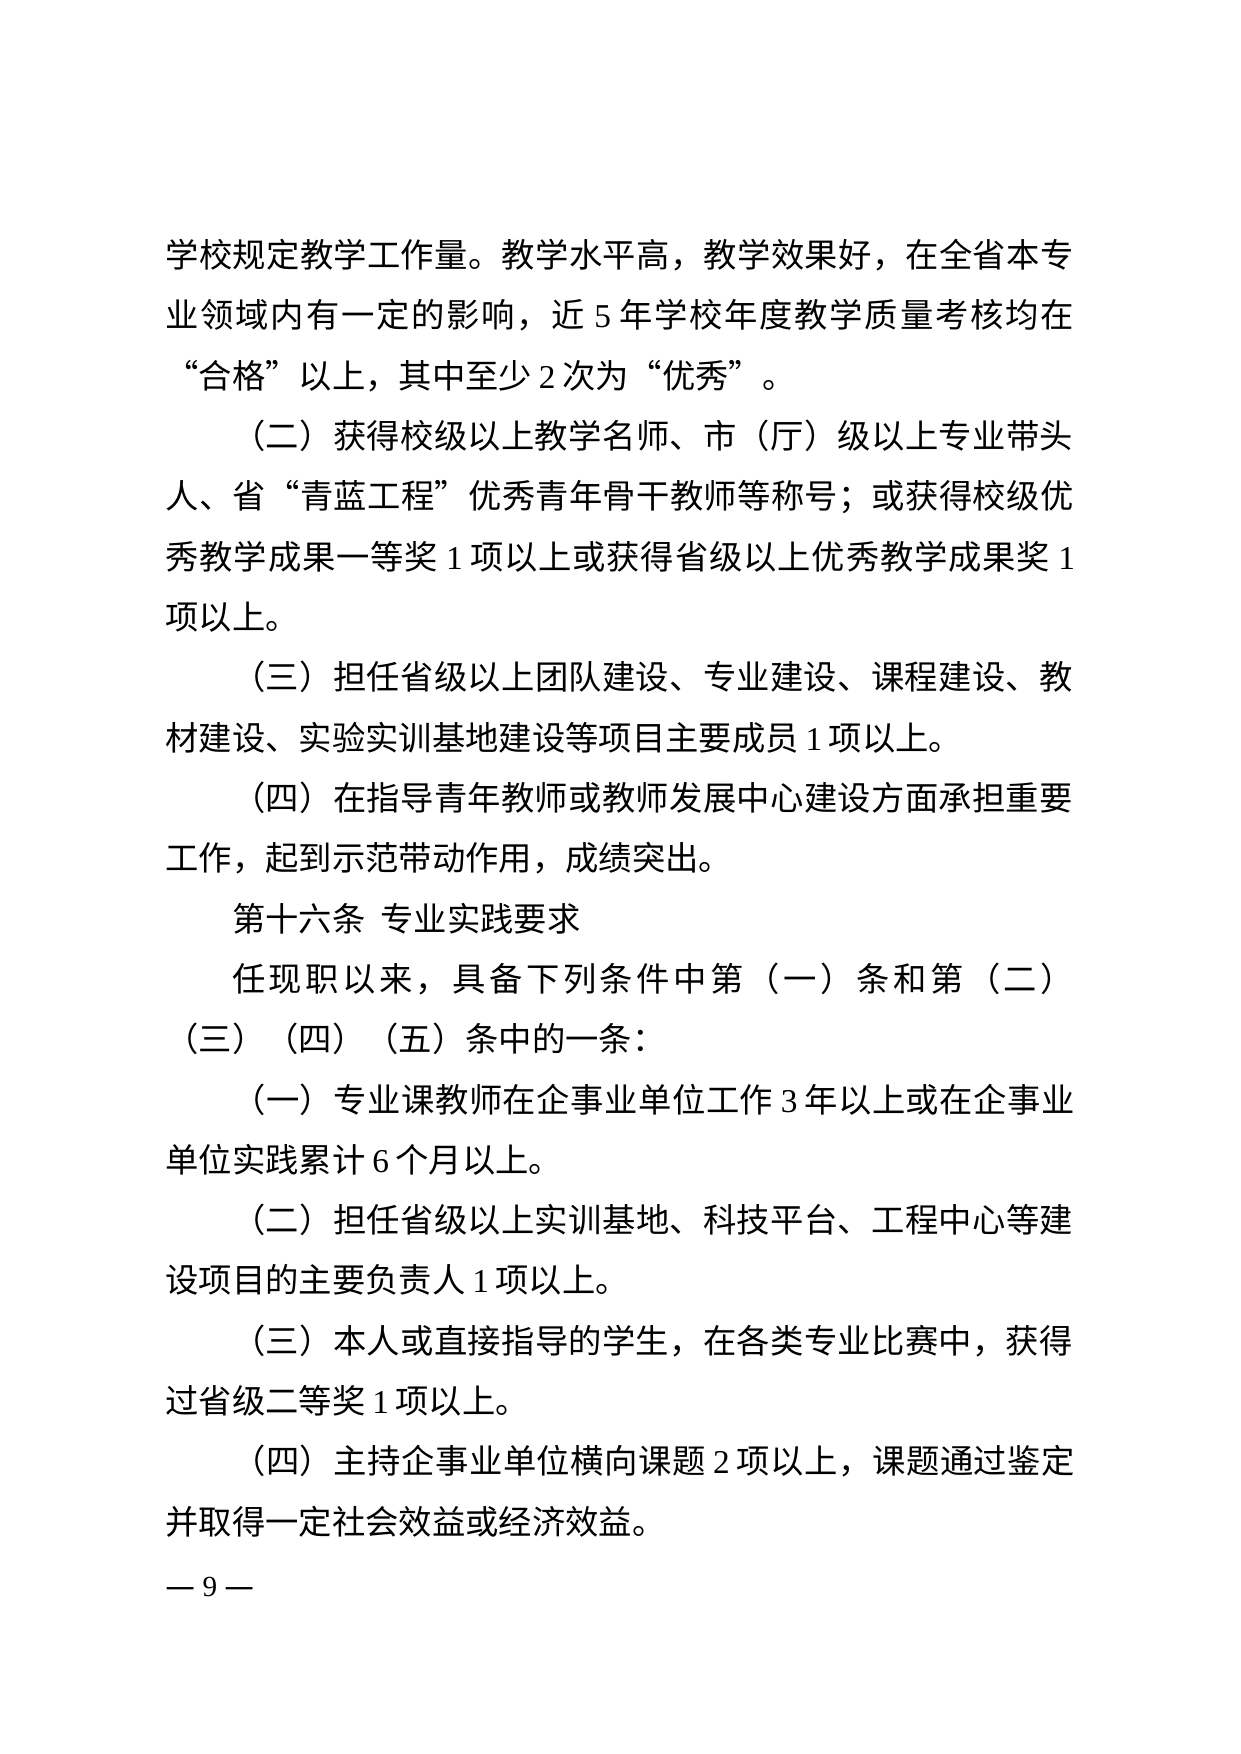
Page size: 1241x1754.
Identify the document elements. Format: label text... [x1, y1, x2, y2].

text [165, 219, 1075, 400]
text （四）在指导青年教师或教师发展中心建设方面承担重要工作，起到示范带动作用，成绩突出。 [165, 762, 1075, 883]
text （一）专业课教师在企事业单位工作3年以上或在企事业单位实践累计6个月以上。 [165, 1064, 1075, 1184]
text （四）主持企事业单位横向课题2项以上，课题通过鉴定并取得一定社会效益或经济效益。 [165, 1426, 1075, 1546]
text 任现职以来，具备下列条件中第（一）条和第（二）（三）（四）（五）条中的一条： [165, 943, 1075, 1064]
text （二）担任省级以上实训基地、科技平台、工程中心等建设项目的主要负责人1项以上。 [165, 1184, 1075, 1305]
text （三）本人或直接指导的学生，在各类专业比赛中，获得过省级二等奖1项以上。 [165, 1305, 1075, 1426]
text 第十六条 专业实践要求 [165, 883, 1075, 943]
text （二）获得校级以上教学名师、市（厅）级以上专业带头人、省“青蓝工程”优秀青年骨干教师等称号；或获得校级优秀教学成果一等奖1项以上或获得省级以上优秀教学成果奖1项以上。 [165, 400, 1075, 642]
text （三）担任省级以上团队建设、专业建设、课程建设、教材建设、实验实训基地建设等项目主要成员1项以上。 [165, 642, 1075, 762]
